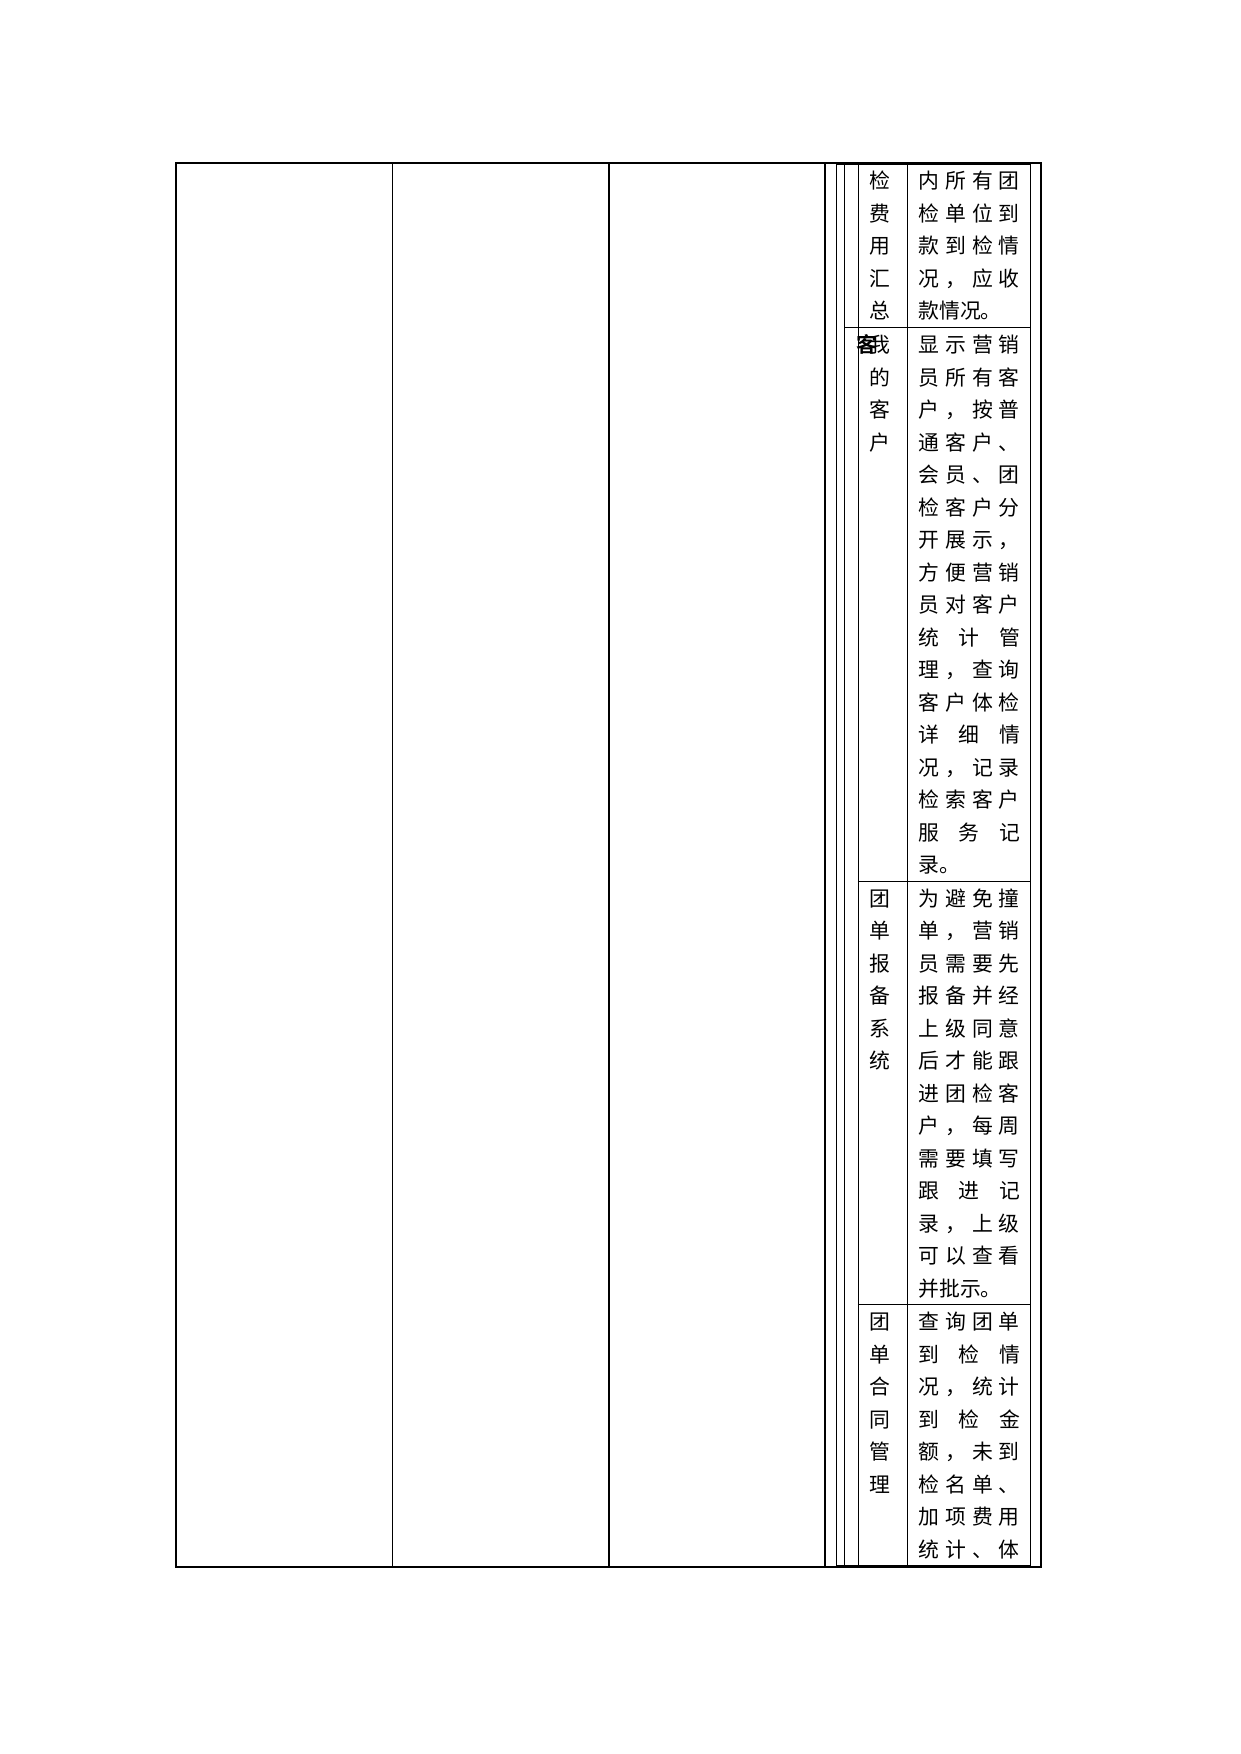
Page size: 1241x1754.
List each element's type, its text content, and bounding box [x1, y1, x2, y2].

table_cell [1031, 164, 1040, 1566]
table_cell [177, 164, 392, 1566]
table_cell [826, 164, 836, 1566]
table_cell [845, 328, 858, 1565]
table_cell [610, 164, 824, 1566]
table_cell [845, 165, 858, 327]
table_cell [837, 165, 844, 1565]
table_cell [908, 1305, 1030, 1565]
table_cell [908, 165, 1030, 327]
table_cell 1 [393, 164, 608, 1566]
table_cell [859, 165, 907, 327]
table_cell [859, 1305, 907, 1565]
